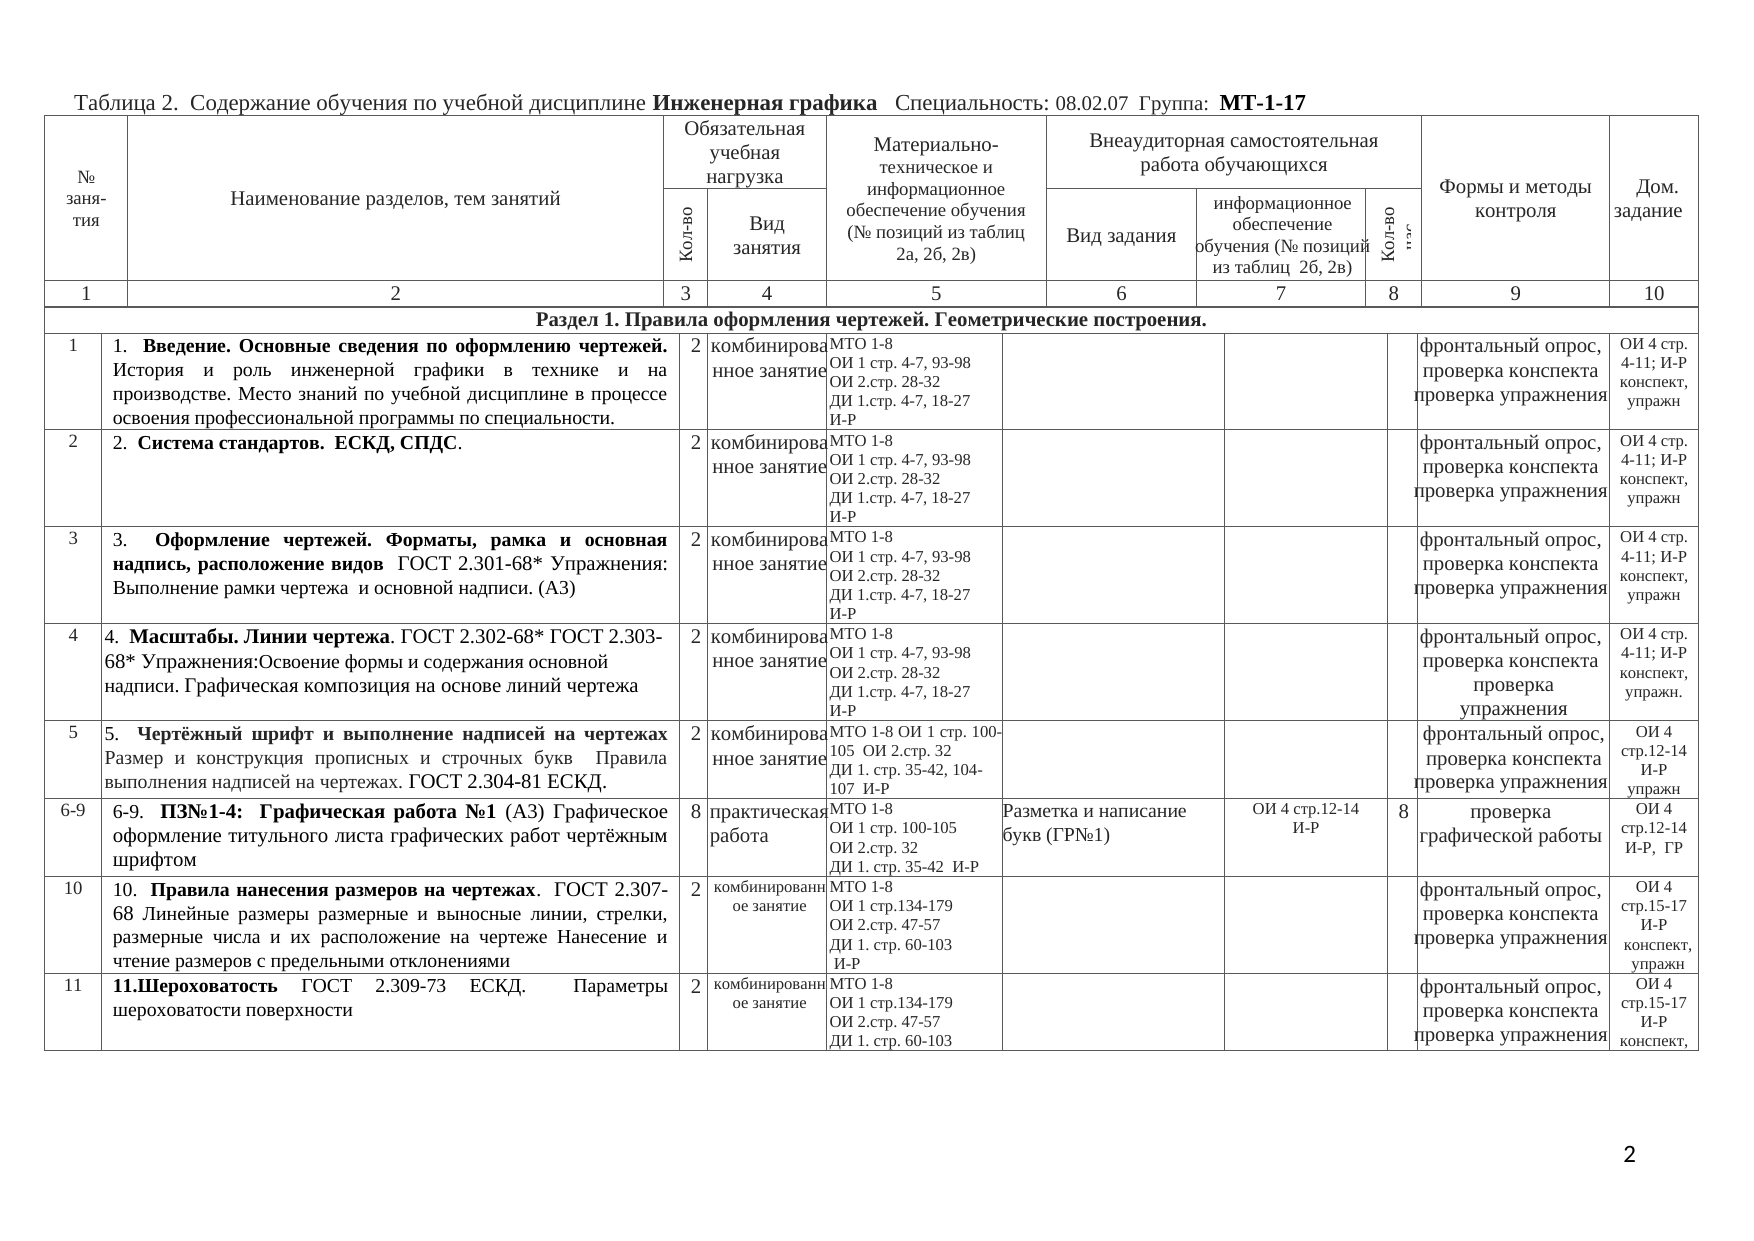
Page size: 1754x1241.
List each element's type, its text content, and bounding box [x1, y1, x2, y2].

table_cell [1003, 624, 1224, 720]
table_cell фронтальный опрос, проверка конспекта проверка упражнения [1418, 877, 1609, 973]
table_cell Разметка и написание букв (ГР№1) [1003, 799, 1224, 876]
table_header Наименование разделов, тем занятий [128, 116, 663, 280]
table_cell 5 [827, 281, 1046, 306]
table_cell 6-9. ПЗ№1-4: Графическая работа №1 (A3) Графическое оформление титульного листа графических работ чертёжным шрифтом [102, 799, 679, 876]
table_cell 10 [45, 877, 101, 973]
table_cell фронтальный опрос, проверка конспекта проверка упражнения [1418, 624, 1609, 720]
table_cell 7 [1197, 281, 1365, 306]
table_header Дом. задание [1610, 116, 1698, 280]
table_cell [102, 974, 679, 1050]
table_cell 3 [45, 527, 101, 623]
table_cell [708, 974, 826, 1050]
table_cell 8 [1366, 281, 1421, 306]
table_cell МТО 1-8 ОИ 1 стр. 4-7, 93-98 ОИ 2.стр. 28-32 ДИ 1.стр. 4-7, 18-27 И-Р [827, 334, 1002, 429]
table_cell информационное обеспечение обучения (№ позиций из таблиц 2б, 2в) [1197, 189, 1365, 280]
table_cell 10. Правила нанесения размеров на чертежах. ГОСТ 2.307-68 Линейные размеры размерные и выносные линии, стрелки, размерные числа и их расположение на чертеже Нанесение и чтение размеров с предельными отклонениями [102, 877, 679, 973]
table_cell 10 [1610, 281, 1698, 306]
table_header № заня-тия [45, 116, 127, 280]
table_cell [1388, 721, 1417, 798]
table_cell 1 [45, 334, 101, 429]
table_cell 2 [45, 430, 101, 526]
table_cell 6-9 [45, 799, 101, 876]
table_cell [1388, 527, 1417, 623]
table_cell МТО 1-8 ОИ 1 стр. 4-7, 93-98 ОИ 2.стр. 28-32 ДИ 1.стр. 4-7, 18-27 И-Р [827, 430, 1002, 526]
table_cell МТО 1-8 ОИ 1 стр. 4-7, 93-98 ОИ 2.стр. 28-32 ДИ 1.стр. 4-7, 18-27 И-Р [827, 624, 1002, 720]
table_cell МТО 1-8 ОИ 1 стр. 100-105 ОИ 2.стр. 32 ДИ 1. стр. 35-42 И-Р [827, 799, 1002, 876]
table_cell [1388, 430, 1417, 526]
table_cell [1388, 624, 1417, 720]
table_cell фронтальный опрос, проверка конспекта проверка упражнения [1418, 334, 1609, 429]
table_cell Кол-во часов [664, 189, 707, 280]
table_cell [827, 974, 1002, 1050]
table_cell [1003, 721, 1224, 798]
table_cell [1003, 974, 1224, 1050]
table_cell ОИ 4 стр.12-14 И-Р [1225, 799, 1387, 876]
table_cell ОИ 4 стр. 4-11; И-Р конспект, упражн [1610, 430, 1698, 526]
table_cell Кол-во час. [1366, 189, 1421, 280]
table_cell [1225, 624, 1387, 720]
table_cell 2 [680, 334, 707, 429]
table_cell 1 [45, 281, 127, 306]
table_cell МТО 1-8 ОИ 1 стр. 4-7, 93-98 ОИ 2.стр. 28-32 ДИ 1.стр. 4-7, 18-27 И-Р [827, 527, 1002, 623]
table_cell ОИ 4 стр.15-17 И-Р конспект, упражн [1610, 877, 1698, 973]
table_cell МТО 1-8 ОИ 1 стр.134-179 ОИ 2.стр. 47-57 ДИ 1. стр. 60-103 И-Р [827, 877, 1002, 973]
table_cell 2. Система стандартов. ЕСКД, СПДС. [102, 430, 679, 526]
table_cell 9 [1422, 281, 1609, 306]
table_cell [1003, 527, 1224, 623]
table_cell 2 [680, 527, 707, 623]
table_cell [1225, 527, 1387, 623]
table_cell 4. Масштабы. Линии чертежа. ГОСТ 2.302-68* ГОСТ 2.303-68* Упражнения:Освоение формы и содержания основной надписи. Графическая композиция на основе линий чертежа [102, 624, 679, 720]
table_header Формы и методы контроля [1422, 116, 1609, 280]
table_cell 2 [128, 281, 663, 306]
table_cell [1225, 430, 1387, 526]
table_cell фронтальный опрос, проверка конспекта проверка упражнения [1418, 721, 1609, 798]
table_cell практическая работа [708, 799, 826, 876]
table_cell [1225, 877, 1387, 973]
table_cell 3 [664, 281, 707, 306]
table_cell комбинированное занятие [708, 721, 826, 798]
table_cell [1388, 877, 1417, 973]
table_header Обязательная учебная нагрузка [664, 116, 826, 188]
table_cell ОИ 4 стр. 4-11; И-Р конспект, упражн. [1610, 624, 1698, 720]
table_cell 8 [1388, 799, 1417, 876]
table_cell 6 [1047, 281, 1196, 306]
table_cell 8 [680, 799, 707, 876]
table_cell [1003, 877, 1224, 973]
table_cell Вид задания [1047, 189, 1196, 280]
table_cell Вид занятия [708, 189, 826, 280]
table_cell ОИ 4 стр. 4-11; И-Р конспект, упражн [1610, 527, 1698, 623]
table_cell 5. Чертёжный шрифт и выполнение надписей на чертежах Размер и конструкция прописных и строчных букв Правила выполнения надписей на чертежах. ГОСТ 2.304-81 ЕСКД. [102, 721, 679, 798]
table_cell [1225, 974, 1387, 1050]
table_header Материально-техническое и информационное обеспечение обучения (№ позиций из таблиц 2а, 2б, 2в) [827, 116, 1046, 280]
table_cell [1003, 430, 1224, 526]
table_cell фронтальный опрос, проверка конспекта проверка упражнения [1418, 430, 1609, 526]
table_cell ОИ 4 стр. 4-11; И-Р конспект, упражн [1610, 334, 1698, 429]
table_cell [1003, 334, 1224, 429]
table_cell 4 [45, 624, 101, 720]
table_cell 2 [680, 721, 707, 798]
table_cell 3. Оформление чертежей. Форматы, рамка и основная надпись, расположение видов ГОСТ 2.301-68* Упражнения: Выполнение рамки чертежа и основной надписи. (А3) [102, 527, 679, 623]
table_cell 2 [680, 974, 707, 1050]
table_cell [1388, 974, 1417, 1050]
table_cell фронтальный опрос, проверка конспекта проверка упражнения [1418, 527, 1609, 623]
table_cell Раздел 1. Правила оформления чертежей. Геометрические построения. [45, 308, 1698, 332]
table_cell 2 [680, 877, 707, 973]
table_cell 2 [680, 624, 707, 720]
table_cell ОИ 4 стр.12-14 И-Р упражн [1610, 721, 1698, 798]
table_cell 1. Введение. Основные сведения по оформлению чертежей. История и роль инженерной графики в технике и на производстве. Место знаний по учебной дисциплине в процессе освоения профессиональной программы по специальности. [102, 334, 679, 429]
table_cell 11 [45, 974, 101, 1050]
table_cell [1388, 334, 1417, 429]
table_header Внеаудиторная самостоятельная работа обучающихся [1047, 116, 1421, 188]
text Таблица 2. Содержание обучения по учебной дисциплине Инженерная графика Специальность: 08.02.07 Группа: МТ-1-17 [74, 88, 1636, 115]
table_cell 2 [680, 430, 707, 526]
table_cell комбинированное занятие [708, 334, 826, 429]
table_cell [1225, 721, 1387, 798]
table_cell проверка графической работы [1418, 799, 1609, 876]
table_cell ОИ 4 стр.12-14 И-Р, ГР [1610, 799, 1698, 876]
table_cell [1610, 974, 1698, 1050]
table_cell 5 [45, 721, 101, 798]
table_cell 4 [708, 281, 826, 306]
table_cell [1225, 334, 1387, 429]
table_cell комбинированное занятие [708, 527, 826, 623]
table_cell МТО 1-8 ОИ 1 стр. 100-105 ОИ 2.стр. 32 ДИ 1. стр. 35-42, 104-107 И-Р [827, 721, 1002, 798]
table_cell комбинированное занятие [708, 430, 826, 526]
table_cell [1418, 974, 1609, 1050]
table_cell комбинированное занятие [708, 624, 826, 720]
table_cell комбинированное занятие [708, 877, 826, 973]
